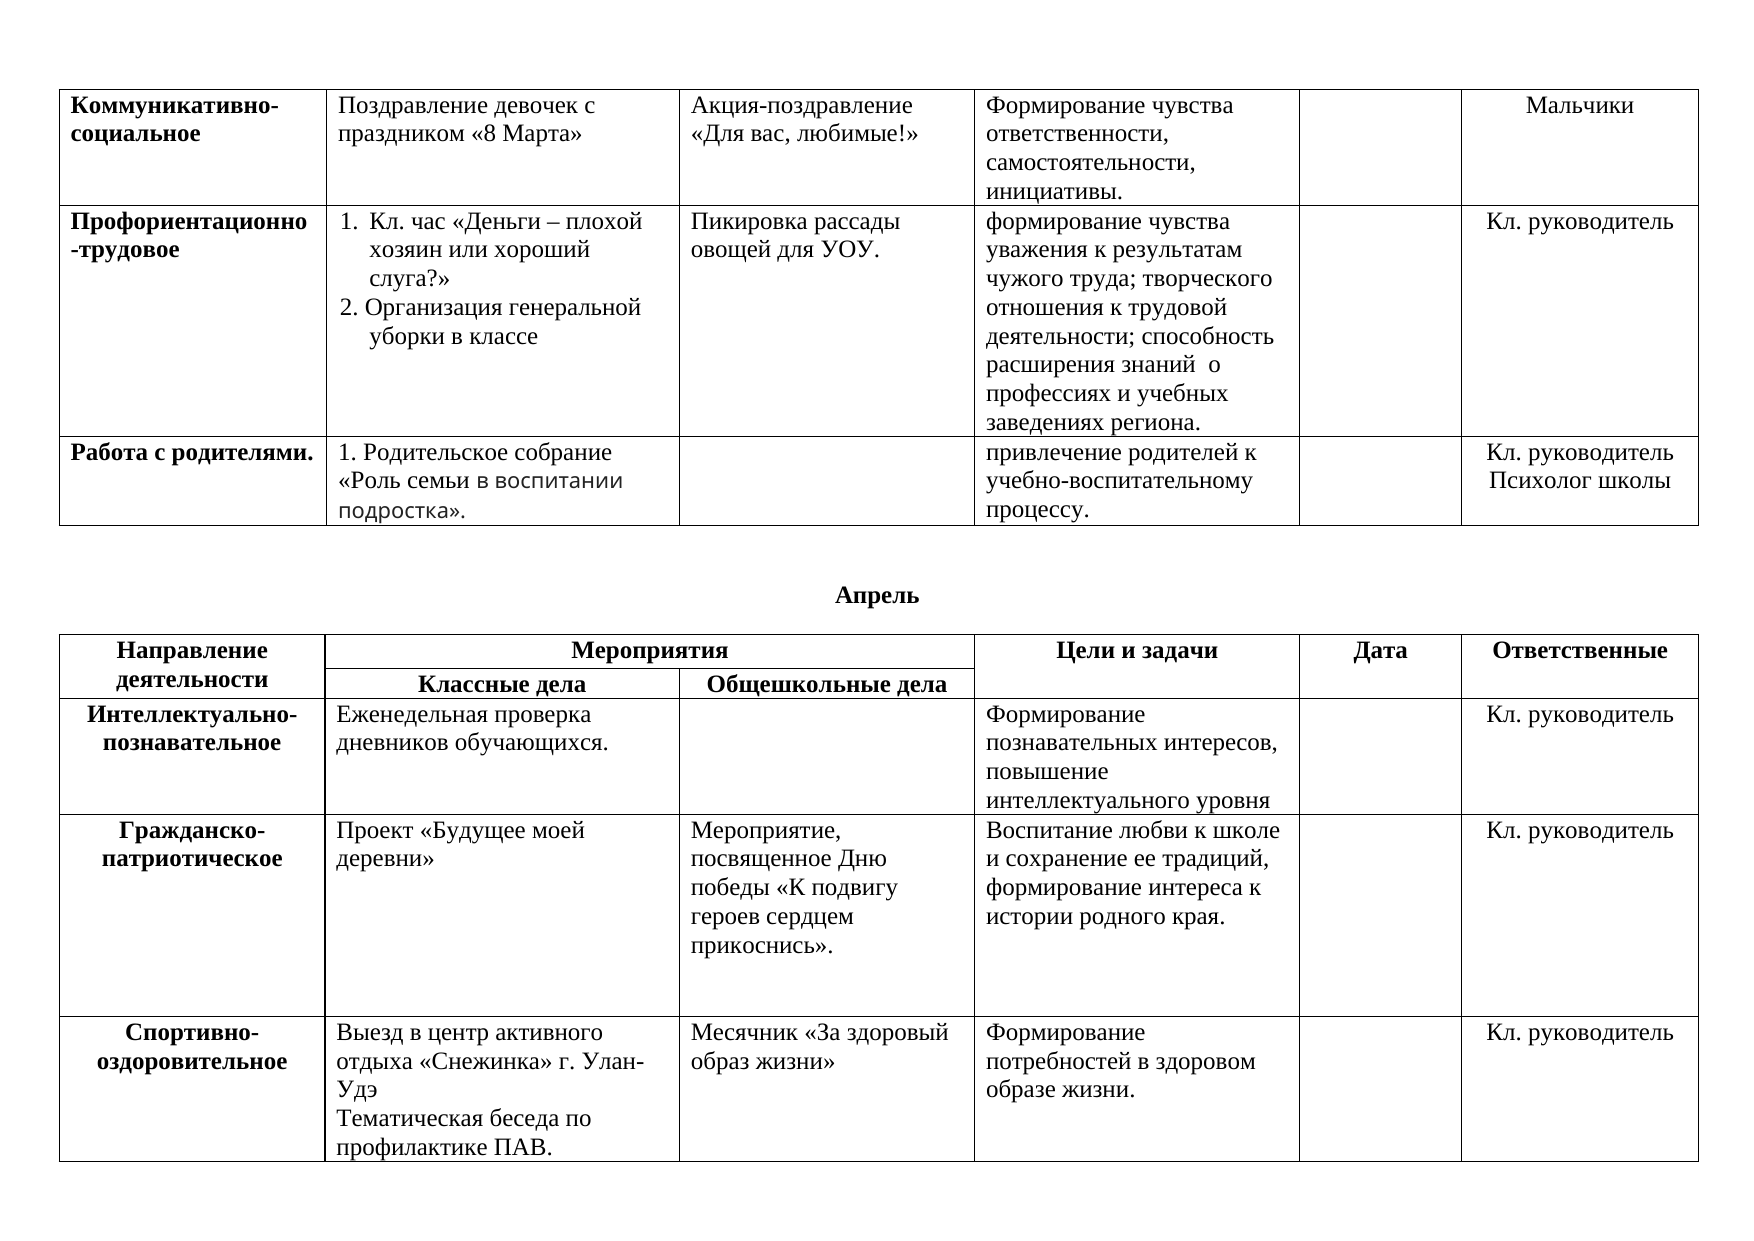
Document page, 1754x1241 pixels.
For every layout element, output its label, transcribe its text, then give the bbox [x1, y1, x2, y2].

table_header Дата [1300, 635, 1461, 698]
table_cell [1300, 206, 1461, 436]
text Апрель [118, 580, 1636, 609]
table_cell формирование чувства уважения к результатам чужого труда; творческого отношения к трудовой деятельности; способность расширения знаний о профессиях и учебных заведениях региона. [975, 206, 1299, 436]
table_cell Кл. руководитель [1462, 699, 1698, 814]
table_cell Выезд в центр активного отдыха «Снежинка» г. Улан-Удэ Тематическая беседа по профилактике ПАВ. [326, 1017, 679, 1161]
table_header Цели и задачи [975, 635, 1299, 698]
table_cell [1300, 90, 1461, 205]
table_cell Формирование познавательных интересов, повышение интеллектуального уровня [975, 699, 1299, 814]
table_cell Пикировка рассады овощей для УОУ. [680, 206, 974, 436]
table_cell Поздравление девочек с праздником «8 Марта» [327, 90, 679, 205]
table_header Ответственные [1462, 635, 1698, 698]
table_cell [680, 437, 974, 525]
table_cell Работа с родителями. [60, 437, 326, 525]
table_cell Кл. руководитель [1462, 206, 1698, 436]
table_cell Проект «Будущее моей деревни» [326, 815, 679, 1016]
table_cell Спортивно-оздоровительное [60, 1017, 324, 1161]
table_cell Интеллектуально-познавательное [60, 699, 324, 814]
table_cell Коммуникативно-социальное [60, 90, 326, 205]
table_cell Профориентационно-трудовое [60, 206, 326, 436]
table_cell [1300, 699, 1461, 814]
table_cell [680, 699, 974, 814]
table_cell Акция-поздравление «Для вас, любимые!» [680, 90, 974, 205]
table_cell [1300, 437, 1461, 525]
table_cell Кл. руководитель [1462, 815, 1698, 1016]
table_cell Формирование потребностей в здоровом образе жизни. [975, 1017, 1299, 1161]
table_cell 1. Родительское собрание «Роль семьи в воспитании подростка». [327, 437, 679, 525]
table_cell Мальчики [1462, 90, 1698, 205]
table_cell Воспитание любви к школе и сохранение ее традиций, формирование интереса к истории родного края. [975, 815, 1299, 1016]
table_cell Еженедельная проверка дневников обучающихся. [326, 699, 679, 814]
table_cell [1300, 1017, 1461, 1161]
table_header Мероприятия [326, 635, 974, 668]
table_cell Мероприятие, посвященное Дню победы «К подвигу героев сердцем прикоснись». [680, 815, 974, 1016]
table_cell Кл. руководитель Психолог школы [1462, 437, 1698, 525]
table_cell Месячник «За здоровый образ жизни» [680, 1017, 974, 1161]
table_cell Кл. час «Деньги – плохой хозяин или хороший слуга?» 2. Организация генеральной уборки в классе [327, 206, 679, 436]
table_cell Формирование чувства ответственности, самостоятельности, инициативы. [975, 90, 1299, 205]
table_cell Общешкольные дела [680, 669, 974, 698]
table_cell Гражданско-патриотическое [60, 815, 324, 1016]
table_header Направление деятельности [60, 635, 324, 698]
table_cell Кл. руководитель [1462, 1017, 1698, 1161]
table_cell [1300, 815, 1461, 1016]
table_cell Классные дела [326, 669, 679, 698]
table_cell привлечение родителей к учебно-воспитательному процессу. [975, 437, 1299, 525]
